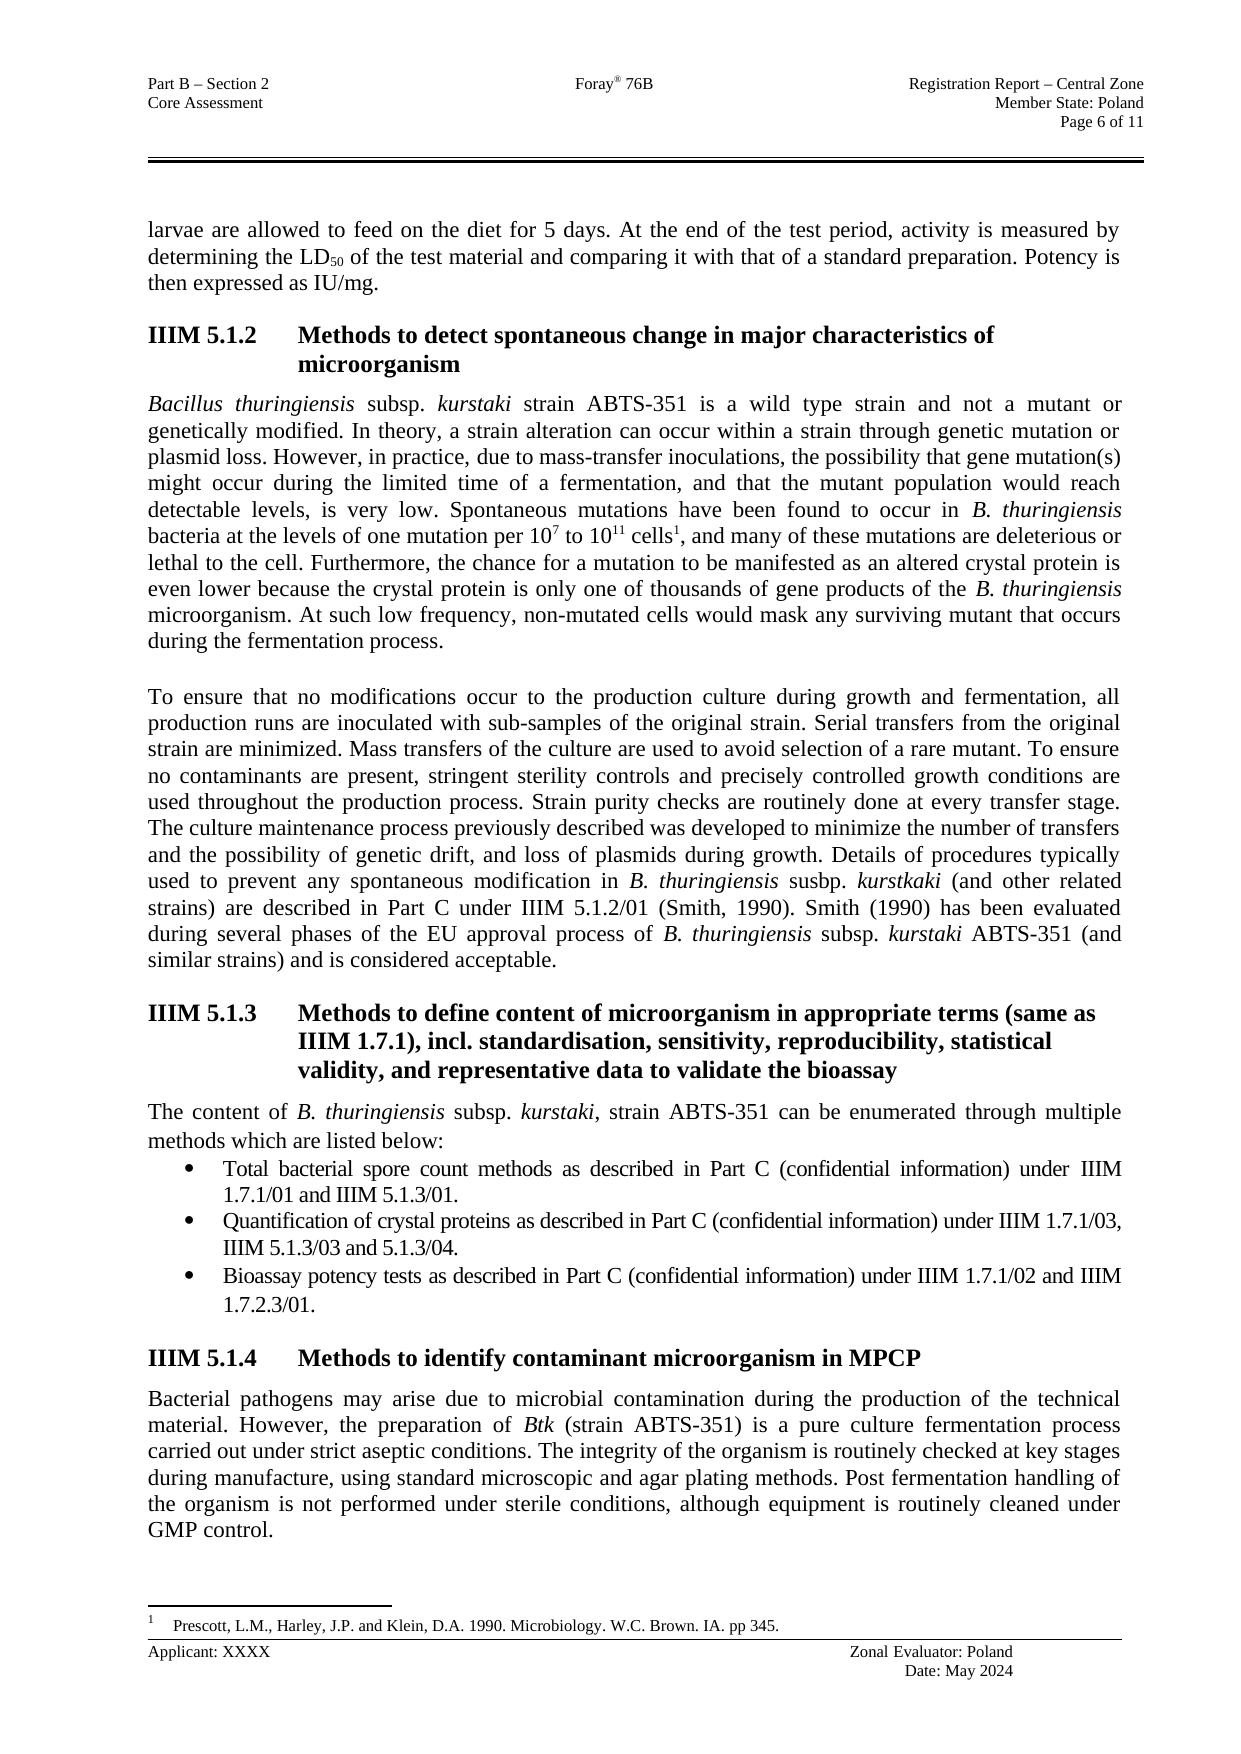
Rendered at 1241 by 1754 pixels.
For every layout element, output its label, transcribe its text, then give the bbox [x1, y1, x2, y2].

text To ensure that no modifications occur to the production culture during growth and fermentation, all production runs are inoculated with sub-samples of the original strain. Serial transfers from the original strain are minimized. Mass transfers of the culture are used to avoid selection of a rare mutant. To ensure no contaminants are present, stringent sterility controls and precisely controlled growth conditions are used throughout the production process. Strain purity checks are routinely done at every transfer stage. The culture maintenance process previously described was developed to minimize the number of transfers and the possibility of genetic drift, and loss of plasmids during growth. Details of procedures typically used to prevent any spontaneous modification in B. thuringiensis susbp. kurstkaki (and other related strains) are described in Part C under IIIM 5.1.2/01 (Smith, 1990). Smith (1990) has been evaluated during several phases of the EU approval process of B. thuringiensis subsp. kurstaki ABTS-351 (and similar strains) and is considered acceptable. [148, 683, 1122, 973]
list Bioassay potency tests as described in Part C (confidential information) under IIIM 1.7.1/02 and IIIM 1.7.2.3/01. [185, 1260, 1122, 1318]
text IIIM 5.1.3 Methods to define content of microorganism in appropriate terms (same as IIIM 1.7.1), incl. standardisation, sensitivity, reproducibility, statistical validity, and representative data to validate the bioassay [148, 998, 1122, 1084]
text IIIM 5.1.4 Methods to identify contaminant microorganism in MPCP [148, 1343, 1122, 1372]
text IIIM 5.1.2 Methods to detect spontaneous change in major characteristics of microorganism [148, 320, 1122, 378]
list Total bacterial spore count methods as described in Part C (confidential information) under IIIM 1.7.1/01 and IIIM 5.1.3/01. [185, 1155, 1122, 1207]
text Bacterial pathogens may arise due to microbial contamination during the production of the technical material. However, the preparation of Btk (strain ABTS-351) is a pure culture fermentation process carried out under strict aseptic conditions. The integrity of the organism is routinely checked at key stages during manufacture, using standard microscopic and agar plating methods. Post fermentation handling of the organism is not performed under sterile conditions, although equipment is routinely cleaned under GMP control. [148, 1385, 1122, 1543]
text The content of B. thuringiensis subsp. kurstaki, strain ABTS-351 can be enumerated through multiple methods which are listed below: [148, 1096, 1122, 1155]
list Quantification of crystal proteins as described in Part C (confidential information) under IIIM 1.7.1/03, IIIM 5.1.3/03 and 5.1.3/04. [185, 1207, 1122, 1260]
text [148, 216, 1122, 295]
text Bacillus thuringiensis subsp. kurstaki strain ABTS-351 is a wild type strain and not a mutant or genetically modified. In theory, a strain alteration can occur within a strain through genetic mutation or plasmid loss. However, in practice, due to mass-transfer inoculations, the possibility that gene mutation(s) might occur during the limited time of a fermentation, and that the mutant population would reach detectable levels, is very low. Spontaneous mutations have been found to occur in B. thuringiensis bacteria at the levels of one mutation per 107 to 1011 cells, and many of these mutations are deleterious or lethal to the cell. Furthermore, the chance for a mutation to be manifested as an altered crystal protein is even lower because the crystal protein is only one of thousands of gene products of the B. thuringiensis microorganism. At such low frequency, non-mutated cells would mask any surviving mutant that occurs during the fermentation process. [148, 390, 1122, 654]
